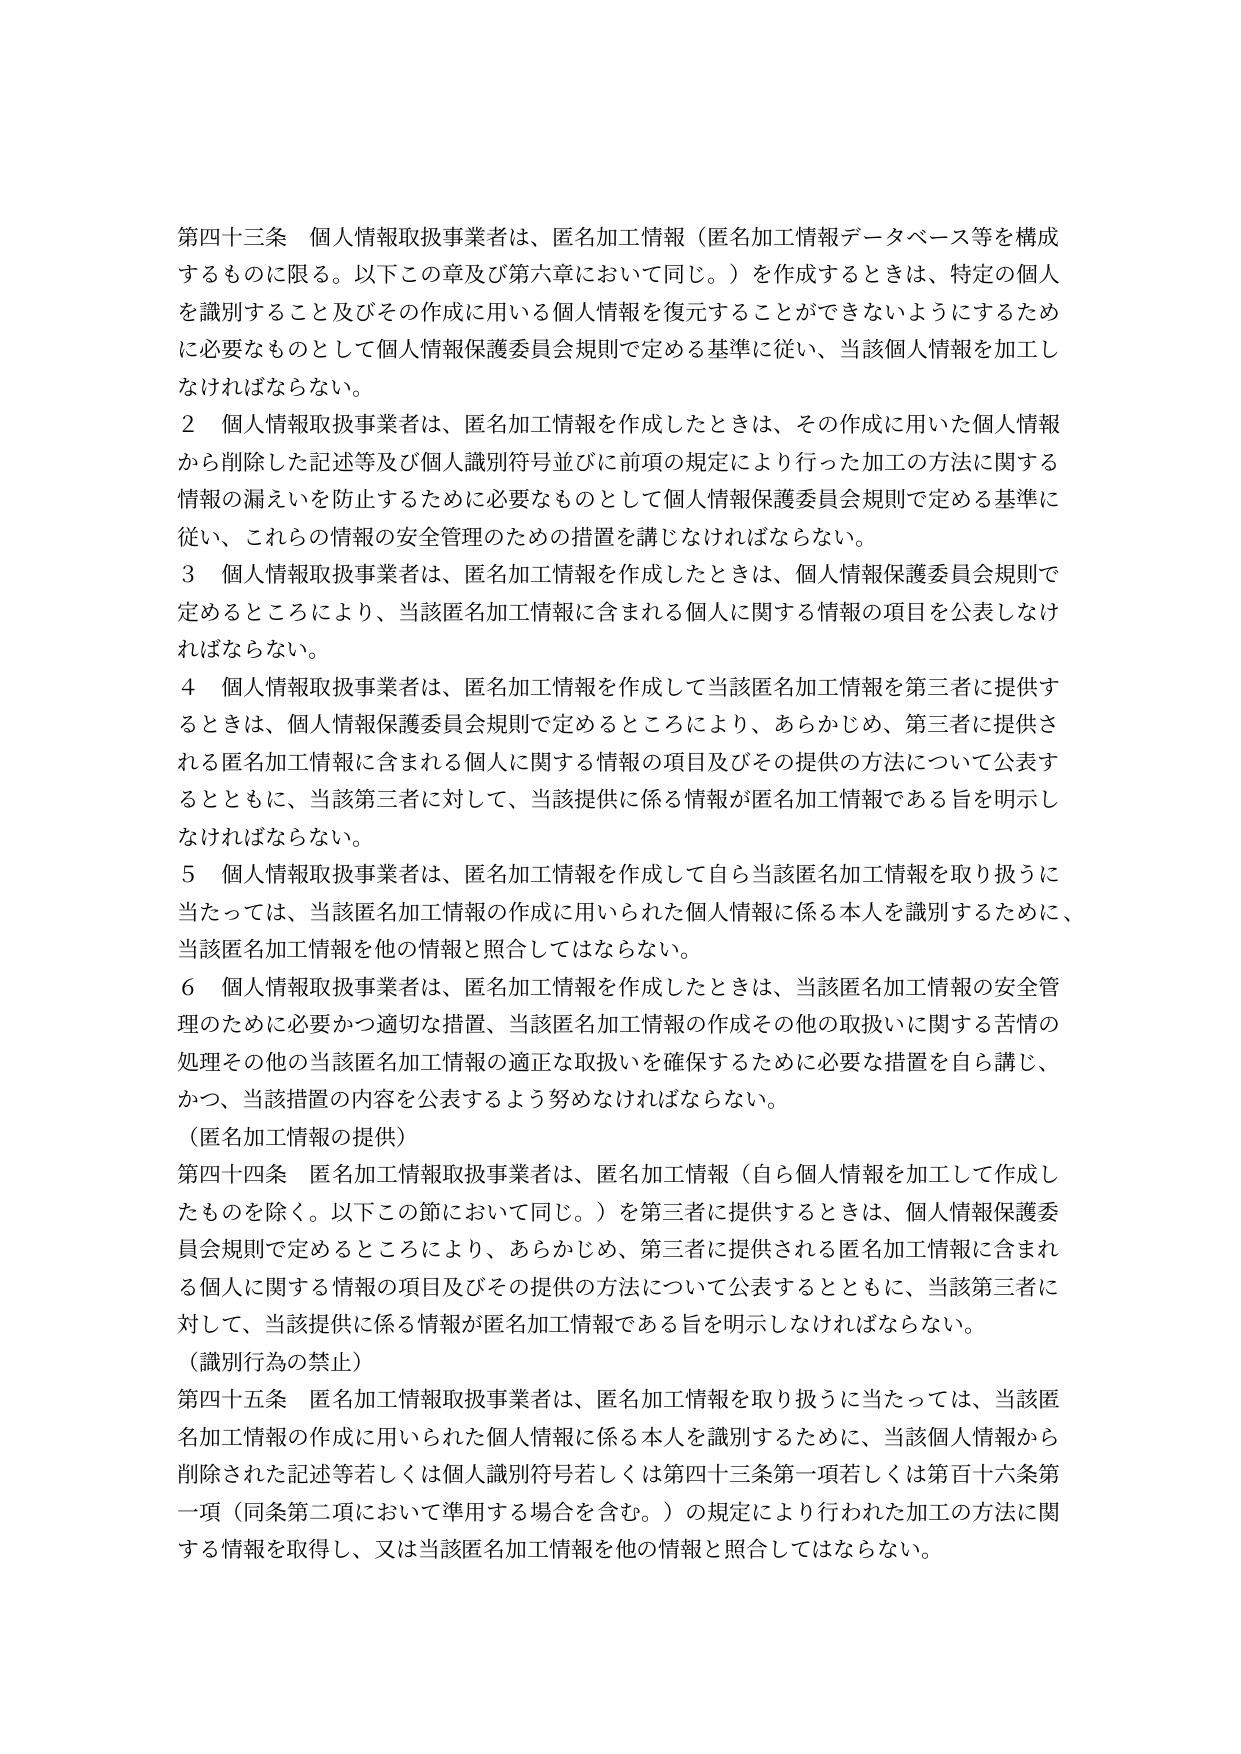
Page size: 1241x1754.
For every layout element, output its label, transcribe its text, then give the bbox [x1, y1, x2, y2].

text 第四十三条 個人情報取扱事業者は、匿名加工情報（匿名加工情報データベース等を構成するものに限る。以下この章及び第六章において同じ。）を作成するときは、特定の個人を識別すること及びその作成に用いる個人情報を復元することができないようにするために必要なものとして個人情報保護委員会規則で定める基準に従い、当該個人情報を加工しなければならない。 [177, 217, 1063, 404]
text （匿名加工情報の提供） [177, 1117, 1063, 1154]
text ３ 個人情報取扱事業者は、匿名加工情報を作成したときは、個人情報保護委員会規則で定めるところにより、当該匿名加工情報に含まれる個人に関する情報の項目を公表しなければならない。 [177, 554, 1063, 667]
text （識別行為の禁止） [177, 1342, 1063, 1379]
text ２ 個人情報取扱事業者は、匿名加工情報を作成したときは、その作成に用いた個人情報から削除した記述等及び個人識別符号並びに前項の規定により行った加工の方法に関する情報の漏えいを防止するために必要なものとして個人情報保護委員会規則で定める基準に従い、これらの情報の安全管理のための措置を講じなければならない。 [177, 404, 1063, 554]
text ６ 個人情報取扱事業者は、匿名加工情報を作成したときは、当該匿名加工情報の安全管理のために必要かつ適切な措置、当該匿名加工情報の作成その他の取扱いに関する苦情の処理その他の当該匿名加工情報の適正な取扱いを確保するために必要な措置を自ら講じ、かつ、当該措置の内容を公表するよう努めなければならない。 [177, 967, 1063, 1117]
text 第四十五条 匿名加工情報取扱事業者は、匿名加工情報を取り扱うに当たっては、当該匿名加工情報の作成に用いられた個人情報に係る本人を識別するために、当該個人情報から削除された記述等若しくは個人識別符号若しくは第四十三条第一項若しくは第百十六条第一項（同条第二項において準用する場合を含む。）の規定により行われた加工の方法に関する情報を取得し、又は当該匿名加工情報を他の情報と照合してはならない。 [177, 1379, 1063, 1567]
text ５ 個人情報取扱事業者は、匿名加工情報を作成して自ら当該匿名加工情報を取り扱うに当たっては、当該匿名加工情報の作成に用いられた個人情報に係る本人を識別するために、当該匿名加工情報を他の情報と照合してはならない。 [177, 854, 1063, 967]
text 第四十四条 匿名加工情報取扱事業者は、匿名加工情報（自ら個人情報を加工して作成したものを除く。以下この節において同じ。）を第三者に提供するときは、個人情報保護委員会規則で定めるところにより、あらかじめ、第三者に提供される匿名加工情報に含まれる個人に関する情報の項目及びその提供の方法について公表するとともに、当該第三者に対して、当該提供に係る情報が匿名加工情報である旨を明示しなければならない。 [177, 1154, 1063, 1342]
text ４ 個人情報取扱事業者は、匿名加工情報を作成して当該匿名加工情報を第三者に提供するときは、個人情報保護委員会規則で定めるところにより、あらかじめ、第三者に提供される匿名加工情報に含まれる個人に関する情報の項目及びその提供の方法について公表するとともに、当該第三者に対して、当該提供に係る情報が匿名加工情報である旨を明示しなければならない。 [177, 667, 1063, 854]
